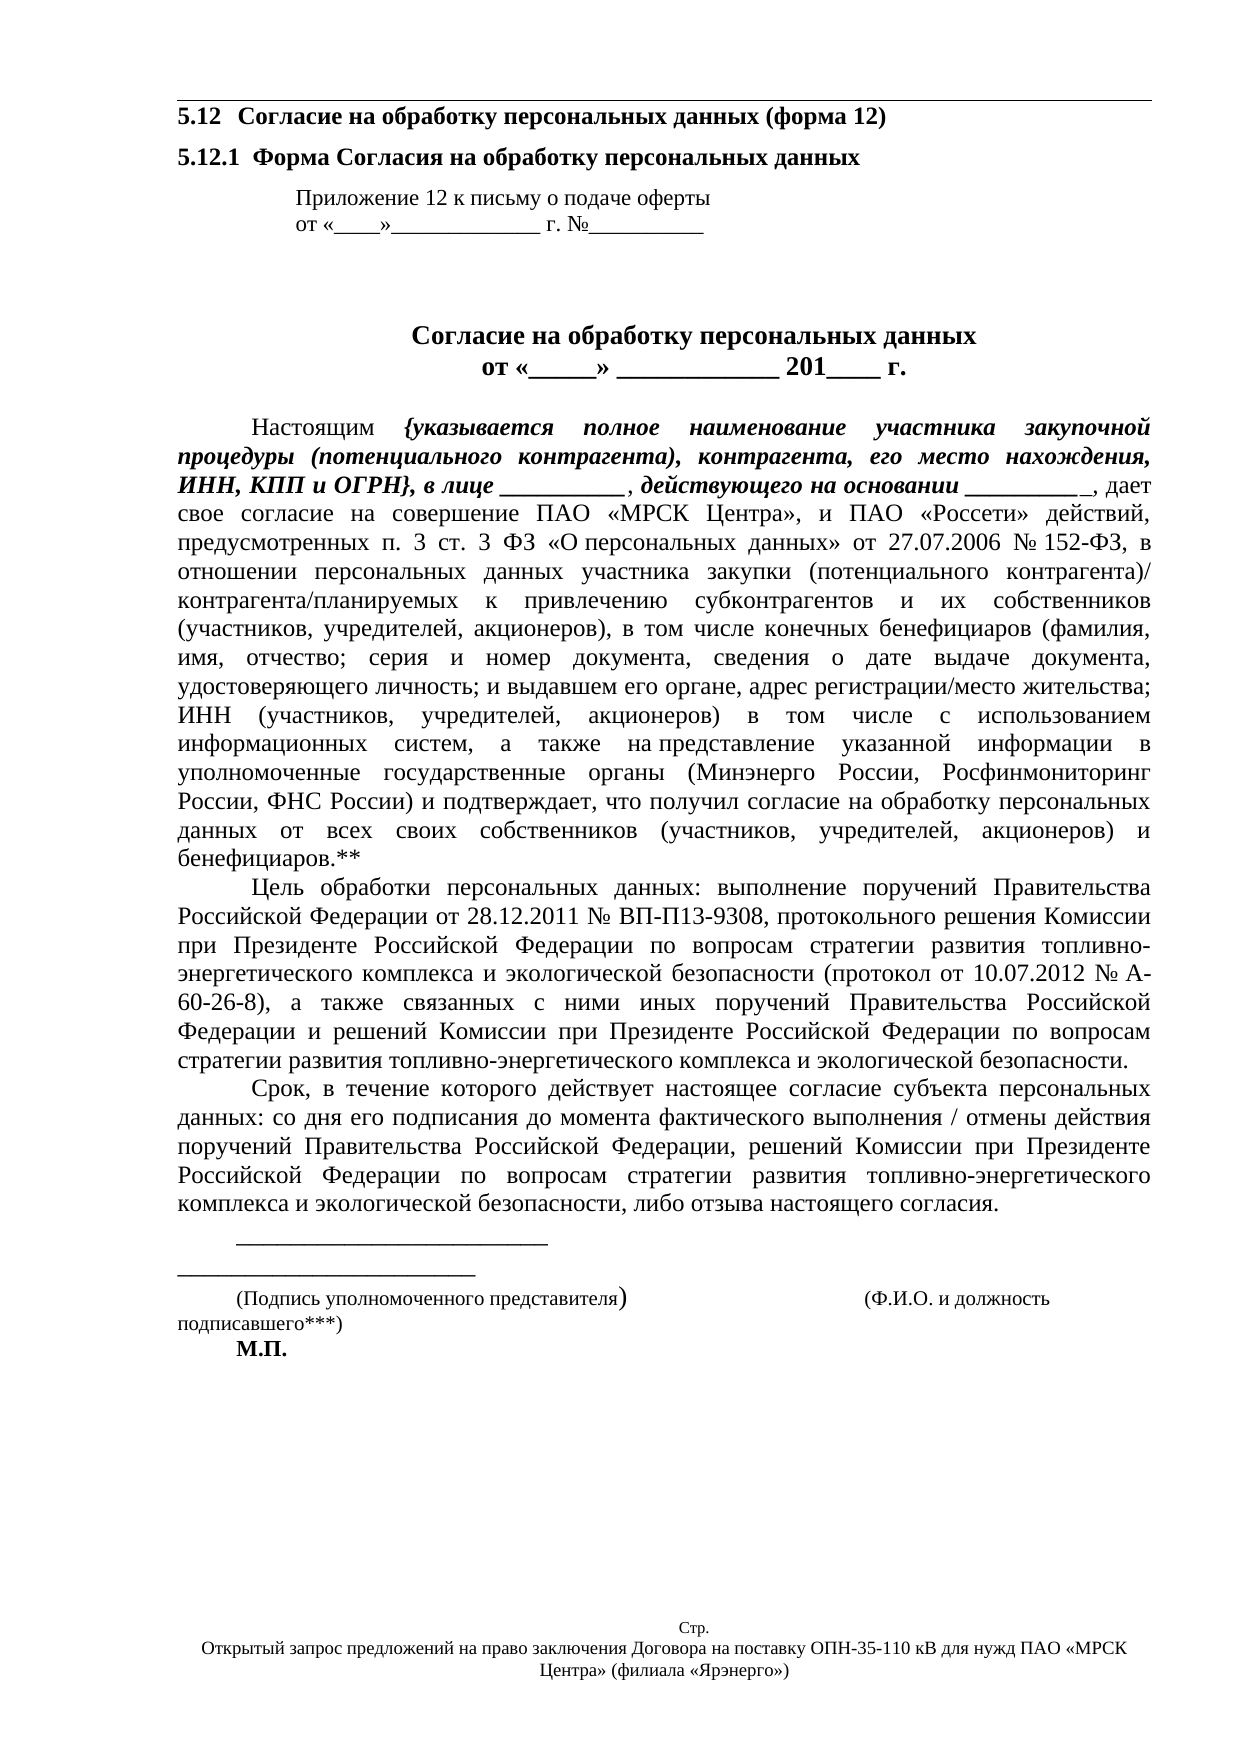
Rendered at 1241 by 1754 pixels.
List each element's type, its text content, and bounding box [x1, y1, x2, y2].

text Согласие на обработку персональных данных [177, 319, 1152, 350]
text Приложение 12 к письму о подаче оферты от «____»_____________ г. №__________ [295, 183, 1152, 236]
subtitle Согласие на обработку персональных данных (форма 12) [177, 101, 1152, 130]
text Цель обработки персональных данных: выполнение поручений Правительства Российской Федерации от 28.12.2011 № ВП-П13-9308, протокольного решения Комиссии при Президенте Российской Федерации по вопросам стратегии развития топливно-энергетического комплекса и экологической безопасности (протокол от 10.07.2012 № А-60-26-8), а также связанных с ними иных поручений Правительства Российской Федерации и решений Комиссии при Президенте Российской Федерации по вопросам стратегии развития топливно-энергетического комплекса и экологической безопасности. [177, 872, 1152, 1073]
text М.П. [177, 1335, 1152, 1361]
text _______________________ ______________________ [177, 1217, 1152, 1279]
subtitle Форма Согласия на обработку персональных данных [177, 142, 1152, 171]
text (Подпись уполномоченного представителя) (Ф.И.О. и должность подписавшего***) [177, 1279, 1152, 1335]
text Срок, в течение которого действует настоящее согласие субъекта персональных данных: со дня его подписания до момента фактического выполнения / отмены действия поручений Правительства Российской Федерации, решений Комиссии при Президенте Российской Федерации по вопросам стратегии развития топливно-энергетического комплекса и экологической безопасности, либо отзыва настоящего согласия. [177, 1073, 1152, 1217]
text от «_____» ____________ 201____ г. [177, 350, 1152, 381]
text Настоящим {указывается полное наименование участника закупочной процедуры (потенциального контрагента), контрагента, его место нахождения, ИНН, КПП и ОГРН}, в лице __________, действующего на основании __________, дает свое согласие на совершение ПАО «МРСК Центра», и ПАО «Россети» действий, предусмотренных п. 3 ст. 3 ФЗ «О персональных данных» от 27.07.2006 № 152-ФЗ, в отношении персональных данных участника закупки (потенциального контрагента)/ контрагента/планируемых к привлечению субконтрагентов и их собственников (участников, учредителей, акционеров), в том числе конечных бенефициаров (фамилия, имя, отчество; серия и номер документа, сведения о дате выдаче документа, удостоверяющего личность; и выдавшем его органе, адрес регистрации/место жительства; ИНН (участников, учредителей, акционеров) в том числе с использованием информационных систем, а также на представление указанной информации в уполномоченные государственные органы (Минэнерго России, Росфинмониторинг России, ФНС России) и подтверждает, что получил согласие на обработку персональных данных от всех своих собственников (участников, учредителей, акционеров) и бенефициаров.** [177, 412, 1152, 872]
